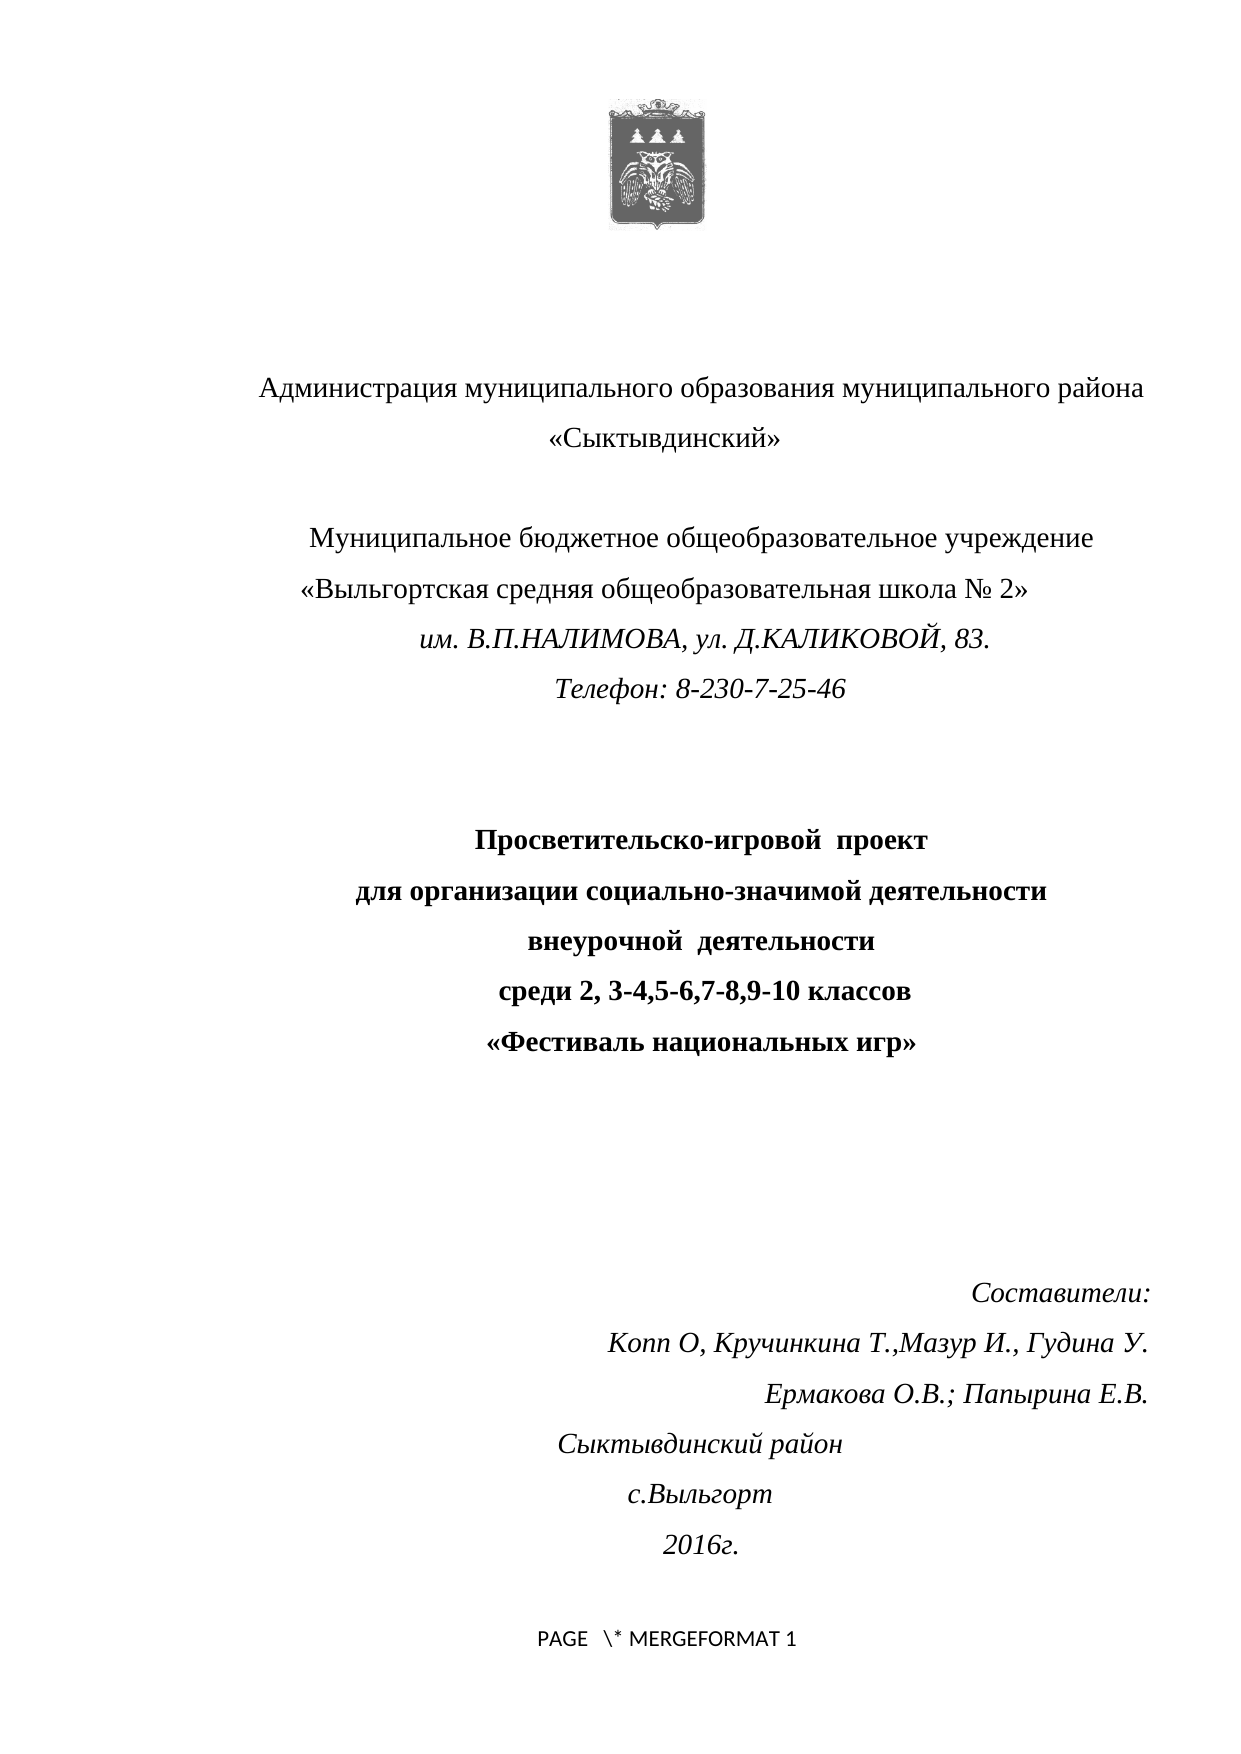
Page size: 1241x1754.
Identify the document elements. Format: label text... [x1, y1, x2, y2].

text Сыктывдинский район [177, 1426, 1152, 1460]
text Ермакова О.В.; Папырина Е.В. [177, 1376, 1152, 1409]
text Просветительско-игровой проект [177, 822, 1152, 856]
picture [608, 99, 707, 231]
text Составители: [177, 1275, 1152, 1309]
text Телефон: 8-230-7-25-46 [177, 672, 1152, 705]
text для организации социально-значимой деятельности [177, 873, 1152, 906]
text внеурочной деятельности [177, 923, 1152, 957]
text им. В.П.НАЛИМОВА, ул. Д.КАЛИКОВОЙ, 83. [177, 621, 1152, 655]
text 2016г. [177, 1527, 1152, 1560]
text «Фестиваль национальных игр» [177, 1024, 1152, 1057]
text Копп О, Кручинкина Т.,Мазур И., Гудина У. [177, 1326, 1152, 1359]
text с.Выльгорт [177, 1477, 1152, 1510]
text Муниципальное бюджетное общеобразовательное учреждение «Выльгортская средняя общеобразовательная школа № 2» [177, 521, 1152, 604]
text среди 2, 3-4,5-6,7-8,9-10 классов [177, 973, 1152, 1007]
text Администрация муниципального образования муниципального района «Сыктывдинский» [177, 370, 1152, 453]
